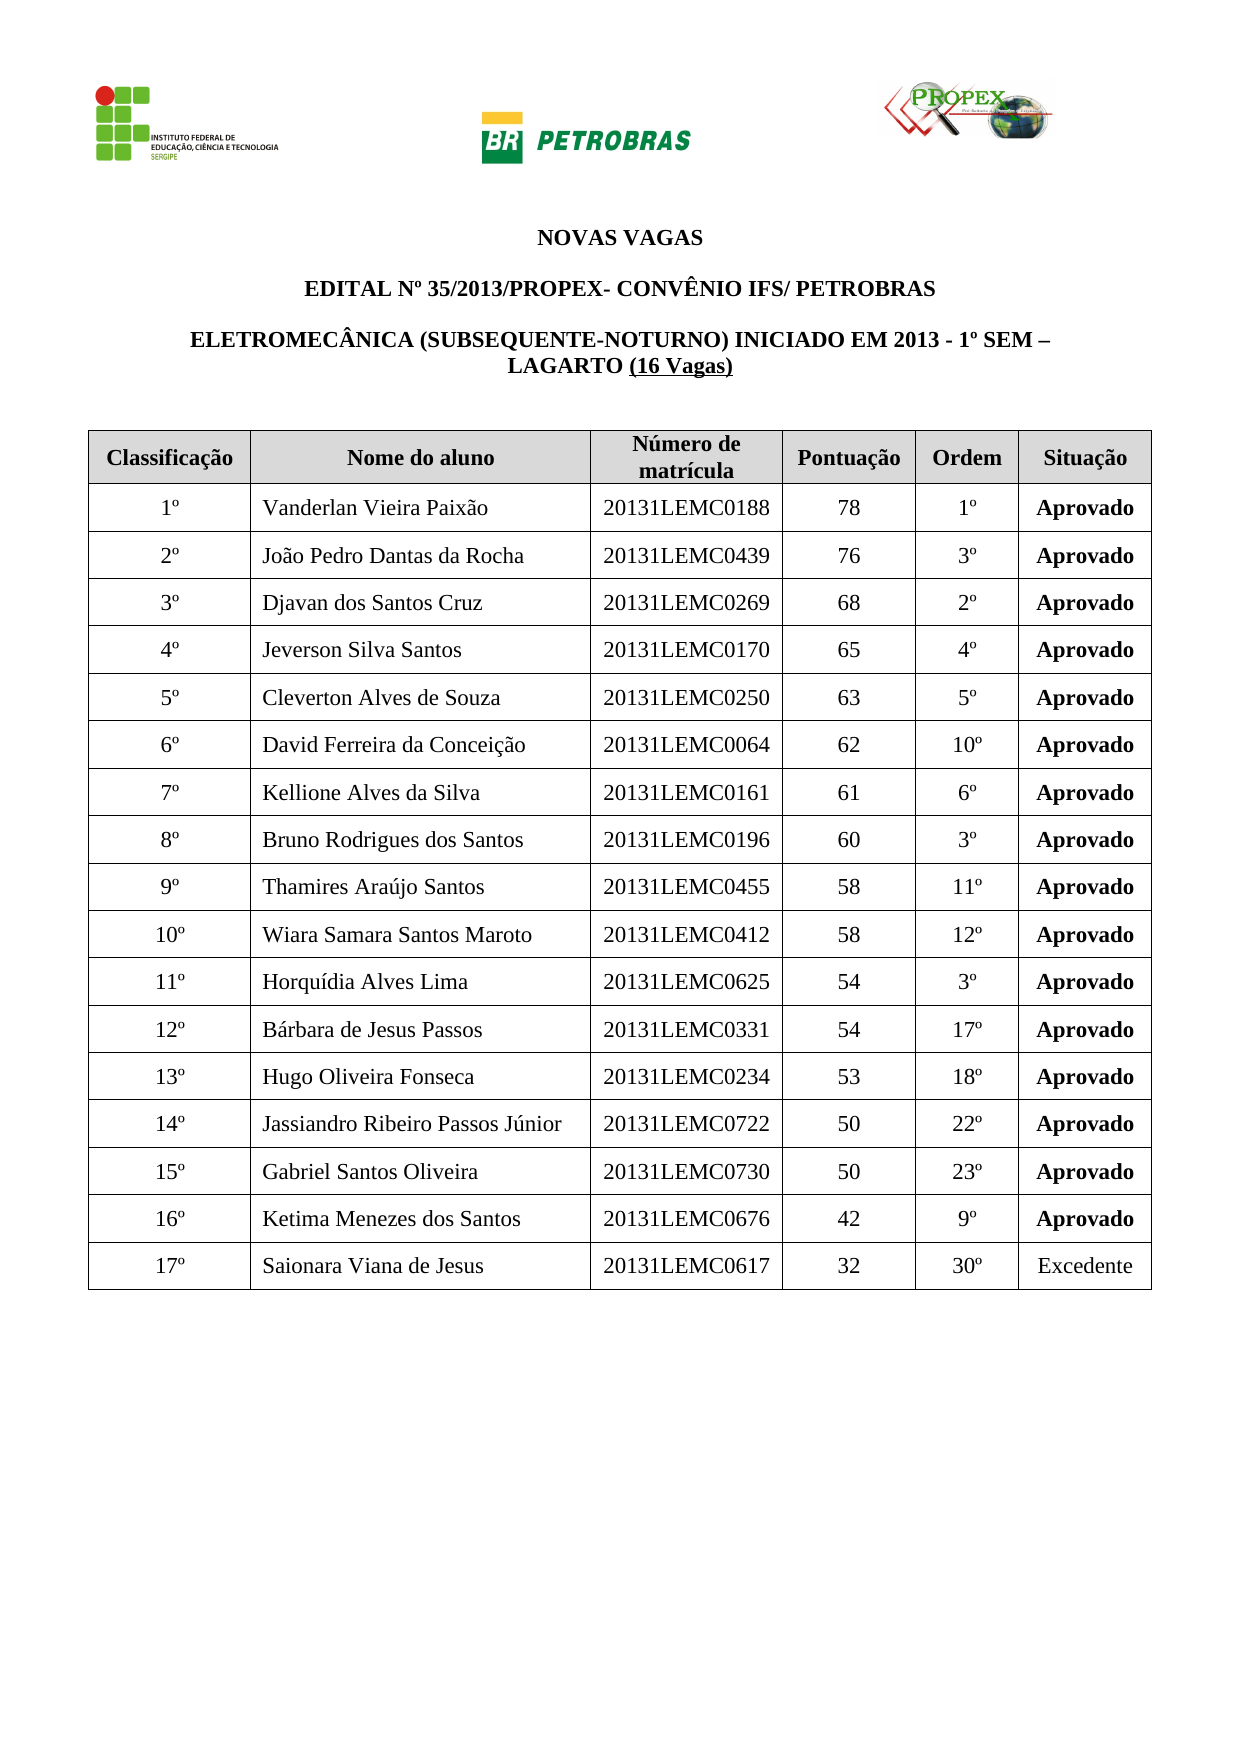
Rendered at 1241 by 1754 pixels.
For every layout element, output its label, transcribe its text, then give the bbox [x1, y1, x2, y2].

table_cell [89, 1243, 250, 1289]
table_cell [89, 484, 250, 531]
table_cell [89, 1100, 250, 1147]
table_cell Aprovado [1019, 626, 1151, 673]
table_cell Aprovado [1019, 769, 1151, 815]
table_cell 61 [783, 769, 915, 815]
table_cell 68 [783, 579, 915, 625]
table_cell 20131LEMC0331 [591, 1006, 782, 1052]
table_cell 60 [783, 816, 915, 862]
picture [468, 94, 703, 168]
text EDITAL Nº 35/2013/PROPEX- CONVÊNIO IFS/ PETROBRAS [177, 275, 1063, 301]
table_cell 20131LEMC0196 [591, 816, 782, 862]
table_cell 3º [916, 532, 1018, 578]
table_cell 50 [783, 1100, 915, 1147]
table_cell Aprovado [1019, 579, 1151, 625]
table_cell Aprovado [1019, 674, 1151, 720]
table_cell Ketima Menezes dos Santos [251, 1195, 590, 1242]
table_cell 20131LEMC0439 [591, 532, 782, 578]
table_cell [89, 769, 250, 815]
table_cell [89, 816, 250, 862]
table_cell Aprovado [1019, 484, 1151, 531]
table_cell 1º [916, 484, 1018, 531]
table_cell Aprovado [1019, 816, 1151, 862]
table_cell [89, 532, 250, 578]
table_cell 20131LEMC0269 [591, 579, 782, 625]
table_cell Aprovado [1019, 911, 1151, 957]
table_cell 76 [783, 532, 915, 578]
table_cell 54 [783, 1006, 915, 1052]
table_header Pontuação [783, 431, 915, 483]
table_cell [89, 674, 250, 720]
table_cell 20131LEMC0730 [591, 1148, 782, 1194]
table_cell Thamires Araújo Santos [251, 864, 590, 910]
table_cell Djavan dos Santos Cruz [251, 579, 590, 625]
table_cell Jeverson Silva Santos [251, 626, 590, 673]
table_cell [89, 1006, 250, 1052]
table_cell Kellione Alves da Silva [251, 769, 590, 815]
table_cell Excedente [1019, 1243, 1151, 1289]
table_cell Aprovado [1019, 1006, 1151, 1052]
table_cell 20131LEMC0412 [591, 911, 782, 957]
table_cell 5º [916, 674, 1018, 720]
table_cell 2º [916, 579, 1018, 625]
table_cell 20131LEMC0161 [591, 769, 782, 815]
picture [88, 81, 283, 168]
text ELETROMECÂNICA (SUBSEQUENTE-NOTURNO) INICIADO EM 2013 - 1º SEM – LAGARTO (16 Vagas) [177, 326, 1063, 378]
table_cell 30º [916, 1243, 1018, 1289]
table_cell 10º [916, 721, 1018, 768]
table_cell 58 [783, 911, 915, 957]
table_cell Aprovado [1019, 958, 1151, 1004]
table_cell 20131LEMC0676 [591, 1195, 782, 1242]
table_cell Wiara Samara Santos Maroto [251, 911, 590, 957]
table_cell [89, 579, 250, 625]
table_cell Aprovado [1019, 532, 1151, 578]
table_cell [89, 1053, 250, 1099]
table_cell 58 [783, 864, 915, 910]
table_cell 20131LEMC0188 [591, 484, 782, 531]
table_cell 78 [783, 484, 915, 531]
table_cell 9º [916, 1195, 1018, 1242]
table_cell 54 [783, 958, 915, 1004]
table_cell 20131LEMC0455 [591, 864, 782, 910]
table_header Ordem [916, 431, 1018, 483]
table_cell 17º [916, 1006, 1018, 1052]
table_cell Cleverton Alves de Souza [251, 674, 590, 720]
table_cell 20131LEMC0234 [591, 1053, 782, 1099]
table_header Situação [1019, 431, 1151, 483]
table_cell [89, 721, 250, 768]
text NOVAS VAGAS [177, 224, 1063, 250]
table_cell 50 [783, 1148, 915, 1194]
table_cell Bárbara de Jesus Passos [251, 1006, 590, 1052]
table_cell 32 [783, 1243, 915, 1289]
table_cell Saionara Viana de Jesus [251, 1243, 590, 1289]
table_cell Vanderlan Vieira Paixão [251, 484, 590, 531]
table_cell [89, 864, 250, 910]
table_cell 20131LEMC0250 [591, 674, 782, 720]
table_cell [89, 911, 250, 957]
table_cell Aprovado [1019, 1148, 1151, 1194]
table_cell [89, 1148, 250, 1194]
table_cell Aprovado [1019, 1053, 1151, 1099]
table_header Nome do aluno [251, 431, 590, 483]
table_header Classificação [89, 431, 250, 483]
table_cell 20131LEMC0170 [591, 626, 782, 673]
table_cell 20131LEMC0064 [591, 721, 782, 768]
table_cell 20131LEMC0625 [591, 958, 782, 1004]
table_cell Aprovado [1019, 1100, 1151, 1147]
table_cell 11º [916, 864, 1018, 910]
table_cell 22º [916, 1100, 1018, 1147]
table_cell [89, 626, 250, 673]
table_cell João Pedro Dantas da Rocha [251, 532, 590, 578]
table_cell 20131LEMC0722 [591, 1100, 782, 1147]
table_cell 3º [916, 816, 1018, 862]
table_header Número de matrícula [591, 431, 782, 483]
table_cell 3º [916, 958, 1018, 1004]
table_cell Bruno Rodrigues dos Santos [251, 816, 590, 862]
table_cell 20131LEMC0617 [591, 1243, 782, 1289]
table_cell [89, 1195, 250, 1242]
table_cell 42 [783, 1195, 915, 1242]
table_cell 63 [783, 674, 915, 720]
table_cell David Ferreira da Conceição [251, 721, 590, 768]
table_cell 6º [916, 769, 1018, 815]
table_cell 4º [916, 626, 1018, 673]
table_cell 23º [916, 1148, 1018, 1194]
table_cell Horquídia Alves Lima [251, 958, 590, 1004]
picture [876, 73, 1056, 139]
table_cell 53 [783, 1053, 915, 1099]
table_cell Jassiandro Ribeiro Passos Júnior [251, 1100, 590, 1147]
table_cell 12º [916, 911, 1018, 957]
table_cell 18º [916, 1053, 1018, 1099]
table_cell Hugo Oliveira Fonseca [251, 1053, 590, 1099]
table_cell Gabriel Santos Oliveira [251, 1148, 590, 1194]
table_cell 62 [783, 721, 915, 768]
table_cell 65 [783, 626, 915, 673]
table_cell Aprovado [1019, 864, 1151, 910]
table_cell Aprovado [1019, 1195, 1151, 1242]
table_cell [89, 958, 250, 1004]
table_cell Aprovado [1019, 721, 1151, 768]
